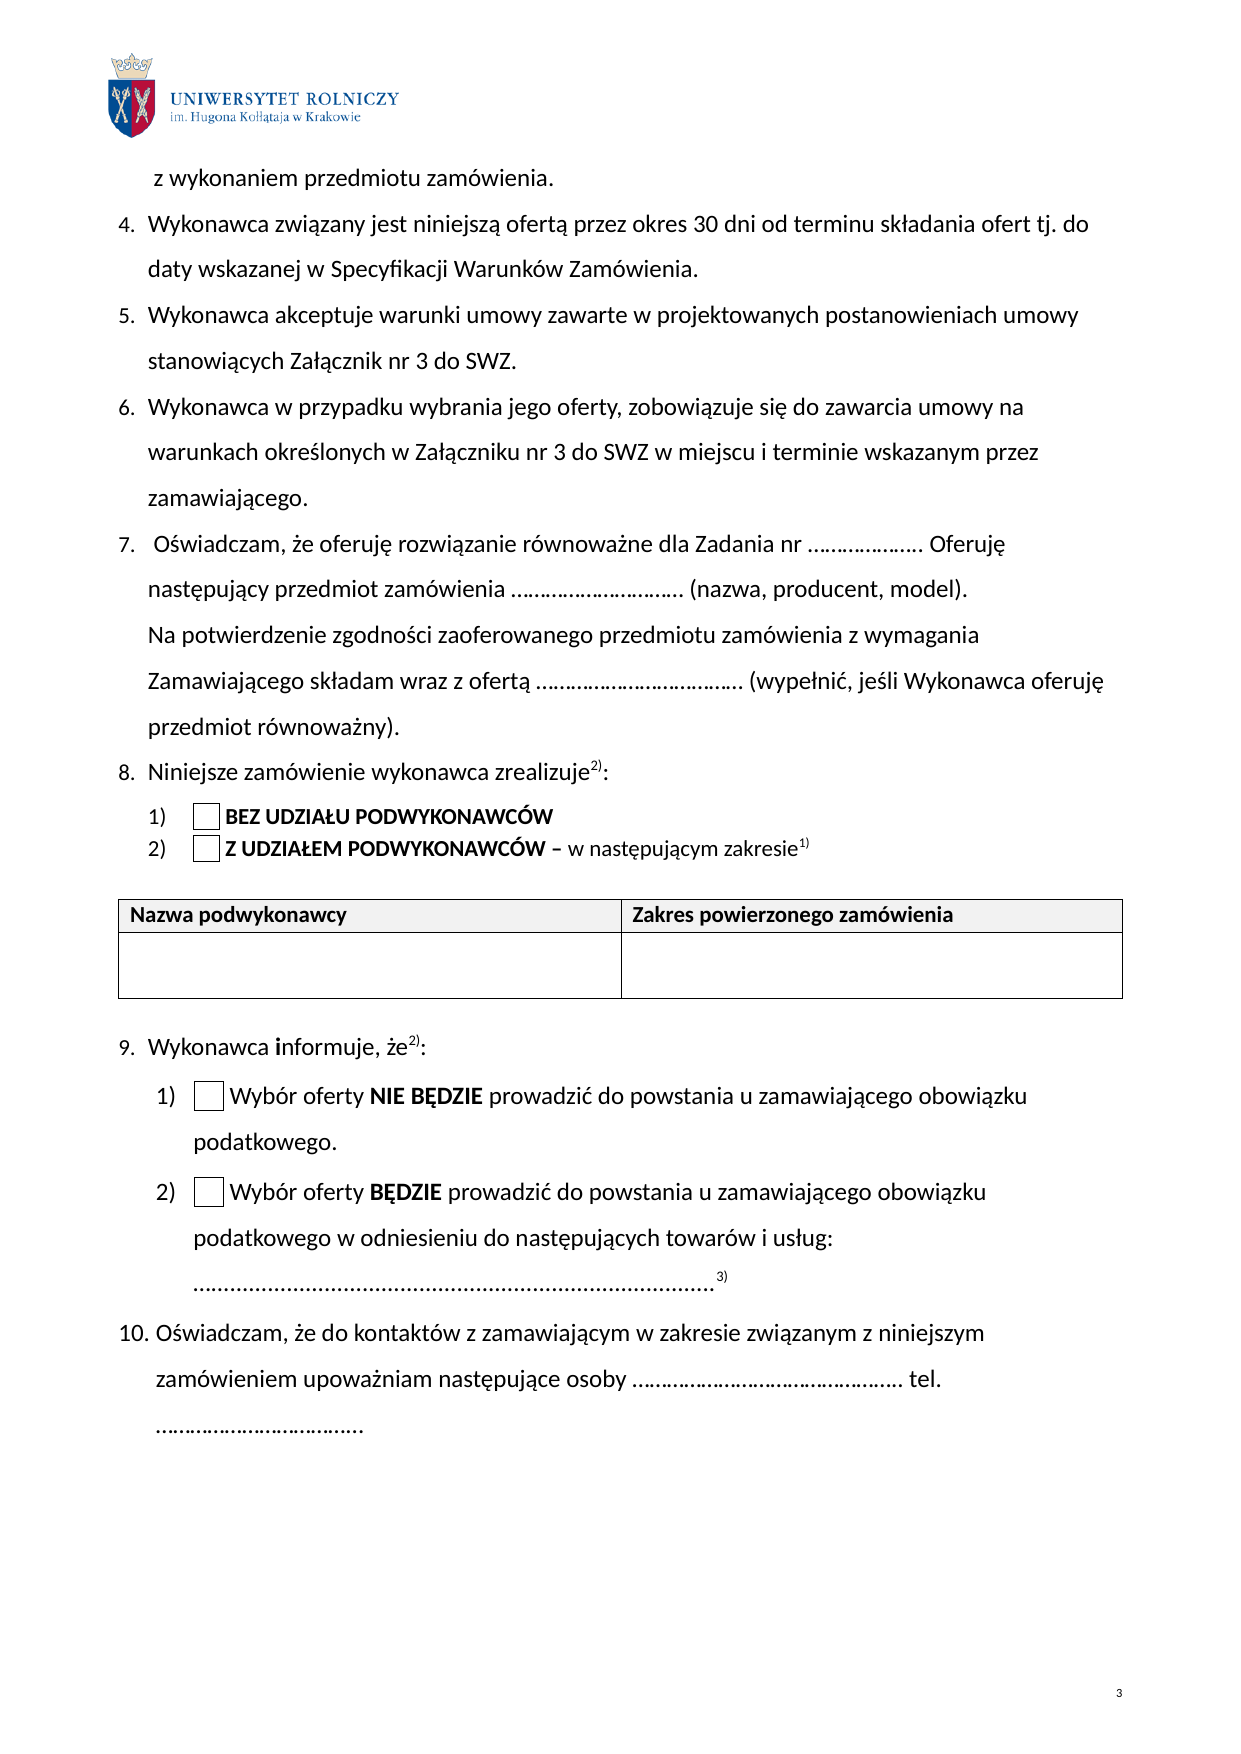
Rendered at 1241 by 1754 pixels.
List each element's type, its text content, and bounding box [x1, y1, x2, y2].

list Wybór oferty BĘDZIE prowadzić do powstania u zamawiającego obowiązku podatkowego w odniesieniu do następujących towarów i usług:…................................................................................3) [156, 1176, 1122, 1298]
list Wykonawca oświadcza, że cena wskazana w niniejszej ofercie zawiera wszystkie koszty związane z wykonaniem przedmiotu zamówienia. [118, 162, 1122, 192]
table_cell [622, 933, 1122, 997]
list Wybór oferty NIE BĘDZIE prowadzić do powstania u zamawiającego obowiązku podatkowego. [156, 1081, 1122, 1157]
table_cell [119, 933, 621, 997]
picture [104, 53, 412, 141]
list Wykonawca akceptuje warunki umowy zawarte w projektowanych postanowieniach umowy stanowiących Załącznik nr 3 do SWZ. [118, 299, 1122, 375]
table_header Zakres powierzonego zamówienia [622, 900, 1122, 932]
list BEZ UDZIAŁU PODWYKONAWCÓW [148, 802, 1122, 830]
list Oświadczam, że do kontaktów z zamawiającym w zakresie związanym z niniejszym zamówieniem upoważniam następujące osoby ……………………………………….. tel. ……………………………... [118, 1317, 1122, 1439]
list Wykonawca związany jest niniejszą ofertą przez okres 30 dni od terminu składania ofert tj. do daty wskazanej w Specyfikacji Warunków Zamówienia. [118, 208, 1122, 284]
list Niniejsze zamówienie wykonawca zrealizuje2): [118, 756, 1122, 787]
table_header Nazwa podwykonawcy [119, 900, 621, 932]
list Wykonawca informuje, że2): [118, 1031, 1122, 1061]
list Z UDZIAŁEM PODWYKONAWCÓW – w następującym zakresie1) [148, 834, 1122, 862]
list Wykonawca w przypadku wybrania jego oferty, zobowiązuje się do zawarcia umowy na warunkach określonych w Załączniku nr 3 do SWZ w miejscu i terminie wskazanym przez zamawiającego. [118, 391, 1122, 513]
list Oświadczam, że oferuję rozwiązanie równoważne dla Zadania nr ……………….. Oferuję następujący przedmiot zamówienia ………………………… (nazwa, producent, model). Na potwierdzenie zgodności zaoferowanego przedmiotu zamówienia z wymagania Zamawiającego składam wraz z ofertą ……………………………… (wypełnić, jeśli Wykonawca oferuję przedmiot równoważny). [118, 528, 1122, 741]
